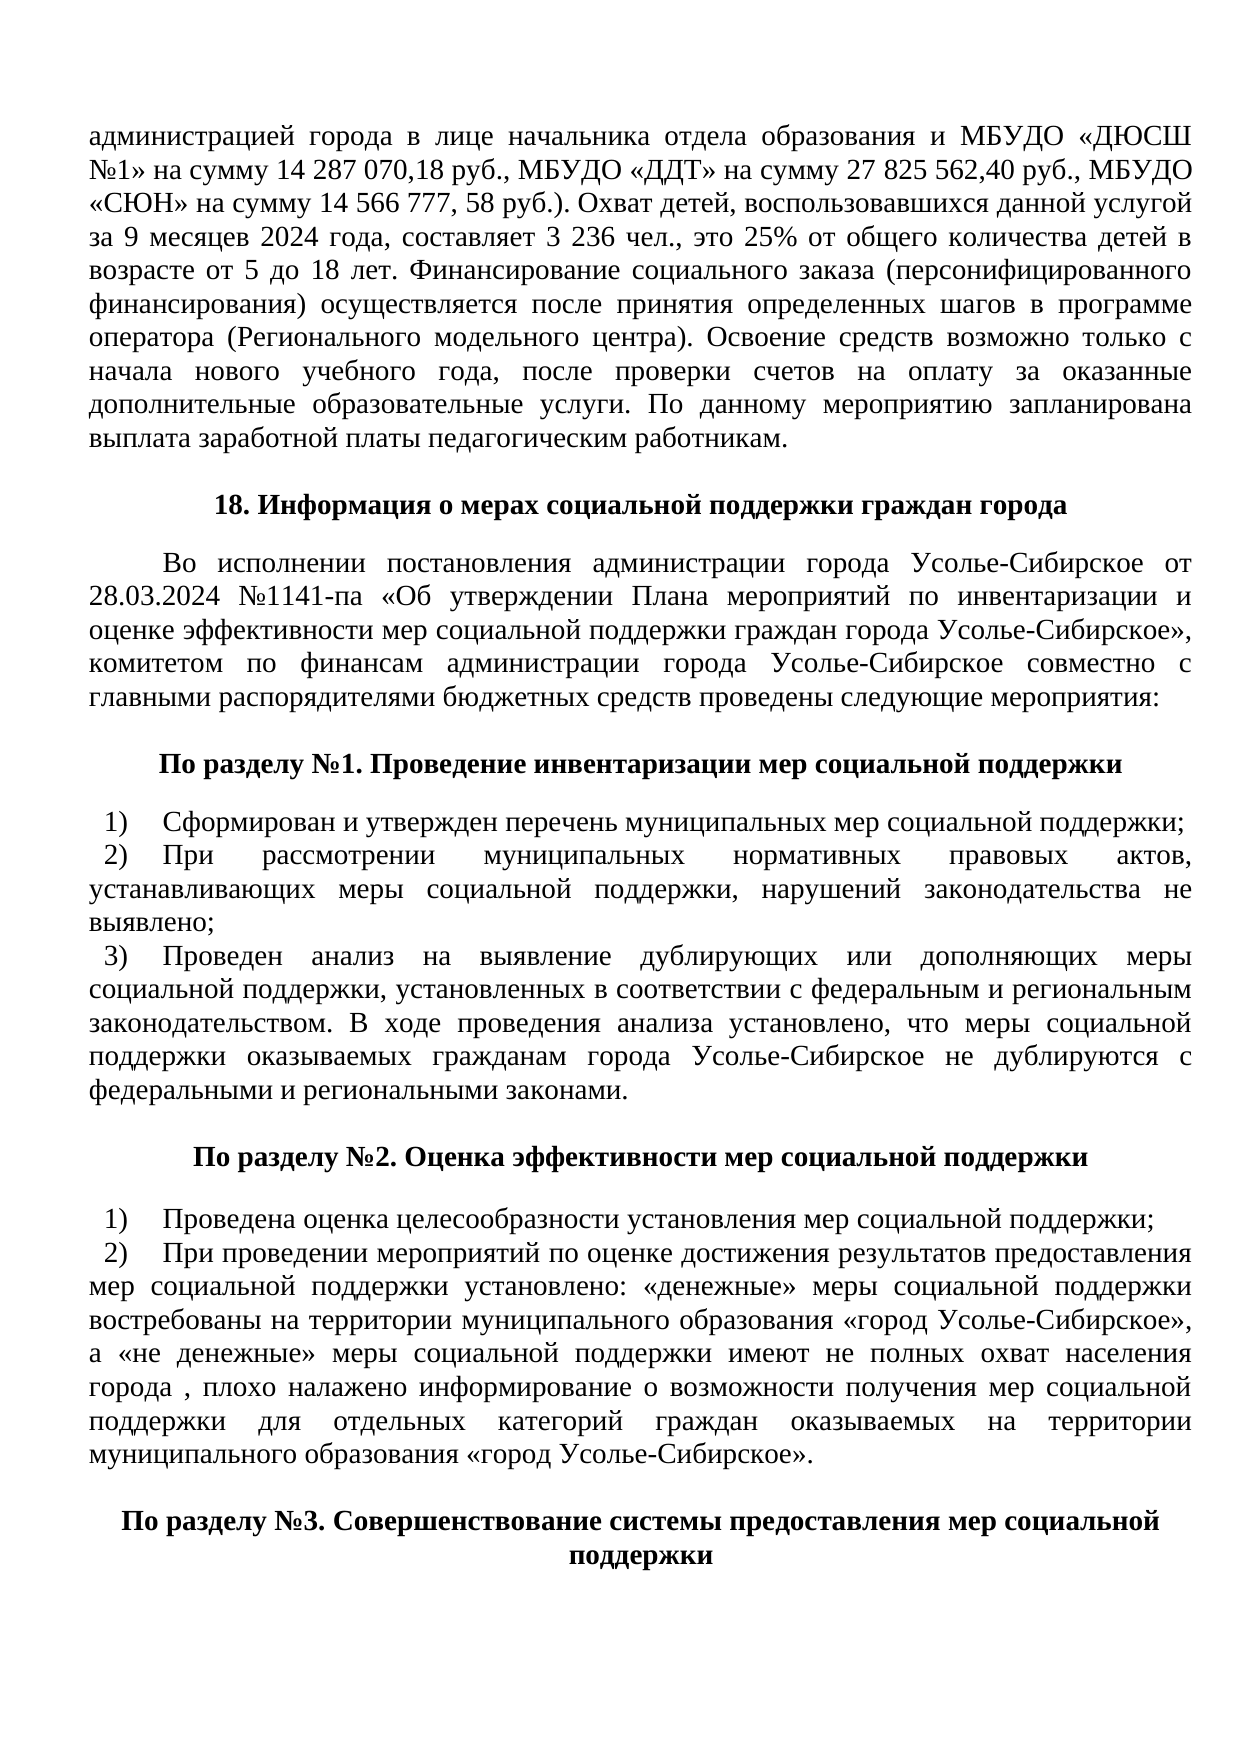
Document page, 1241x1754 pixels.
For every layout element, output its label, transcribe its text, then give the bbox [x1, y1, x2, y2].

text поддержки [89, 1537, 1193, 1570]
list При проведении мероприятий по оценке достижения результатов предоставления мер социальной поддержки установлено: «денежные» меры социальной поддержки востребованы на территории муниципального образования «город Усолье-Сибирское», а «не денежные» меры социальной поддержки имеют не полных охват населения города , плохо налажено информирование о возможности получения мер социальной поддержки для отдельных категорий граждан оказываемых на территории муниципального образования «город Усолье-Сибирское». [89, 1235, 1193, 1470]
list Проведена оценка целесообразности установления мер социальной поддержки; [103, 1201, 1193, 1235]
list При рассмотрении муниципальных нормативных правовых актов, устанавливающих меры социальной поддержки, нарушений законодательства не выявлено; [89, 837, 1193, 938]
list Сформирован и утвержден перечень муниципальных мер социальной поддержки; [89, 804, 1193, 837]
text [89, 118, 1193, 454]
text По разделу №2. Оценка эффективности мер социальной поддержки [89, 1139, 1193, 1173]
list Проведен анализ на выявление дублирующих или дополняющих меры социальной поддержки, установленных в соответствии с федеральным и региональным законодательством. В ходе проведения анализа установлено, что меры социальной поддержки оказываемых гражданам города Усолье-Сибирское не дублируются с федеральными и региональными законами. [89, 938, 1193, 1106]
text По разделу №3. Совершенствование системы предоставления мер социальной [89, 1503, 1193, 1537]
text 18. Информация о мерах социальной поддержки граждан города [89, 487, 1193, 521]
text По разделу №1. Проведение инвентаризации мер социальной поддержки [89, 746, 1193, 779]
text Во исполнении постановления администрации города Усолье-Сибирское от 28.03.2024 №1141-па «Об утверждении Плана мероприятий по инвентаризации и оценке эффективности мер социальной поддержки граждан города Усолье-Сибирское», комитетом по финансам администрации города Усолье-Сибирское совместно с главными распорядителями бюджетных средств проведены следующие мероприятия: [89, 545, 1193, 712]
